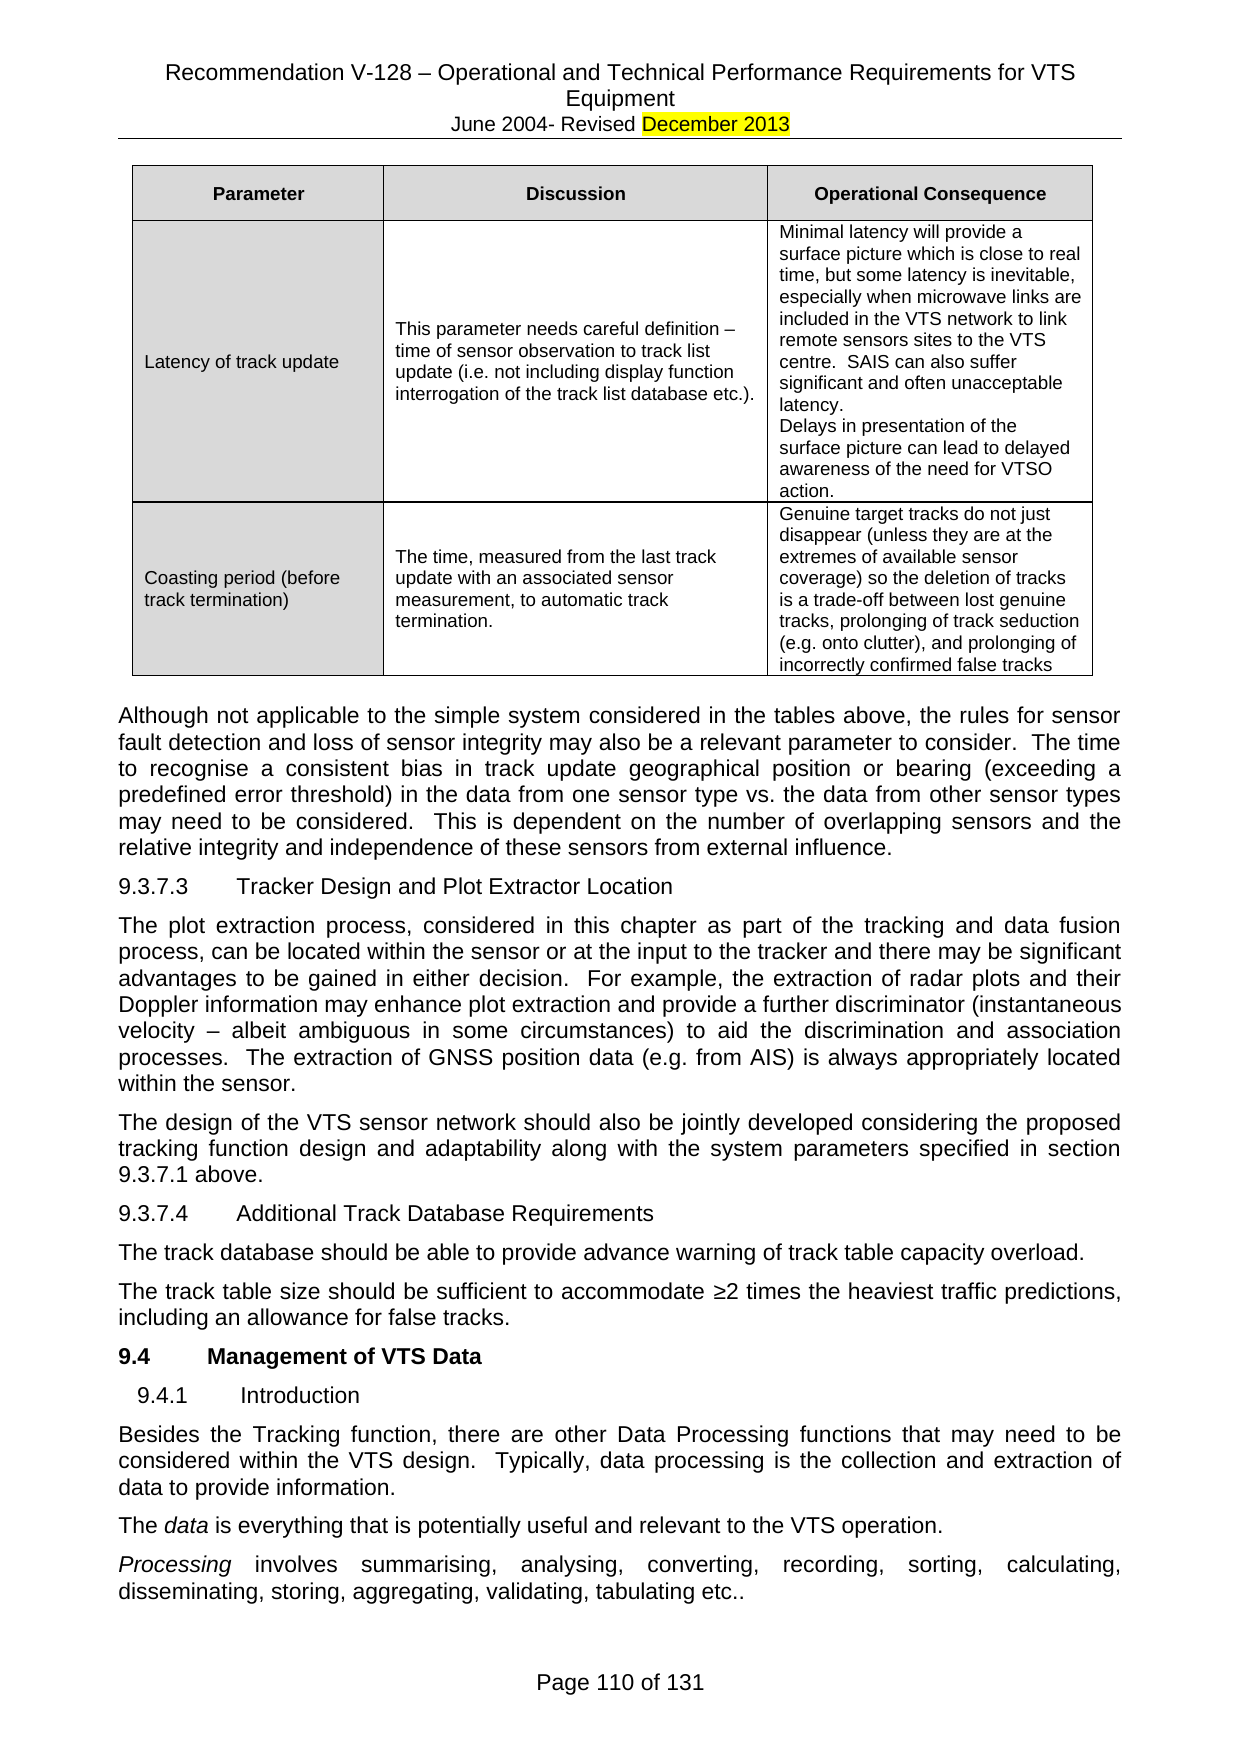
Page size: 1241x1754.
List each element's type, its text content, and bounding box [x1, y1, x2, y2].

text The data is everything that is potentially useful and relevant to the VTS operation. [118, 1512, 1122, 1539]
text Besides the Tracking function, there are other Data Processing functions that may need to be considered within the VTS design. Typically, data processing is the collection and extraction of data to provide information. [118, 1421, 1122, 1500]
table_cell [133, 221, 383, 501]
text Although not applicable to the simple system considered in the tables above, the rules for sensor fault detection and loss of sensor integrity may also be a relevant parameter to consider. The time to recognise a consistent bias in track update geographical position or bearing (exceeding a predefined error threshold) in the data from one sensor type vs. the data from other sensor types may need to be considered. This is dependent on the number of overlapping sensors and the relative integrity and independence of these sensors from external influence. [118, 702, 1122, 860]
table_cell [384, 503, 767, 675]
subtitle Introduction [137, 1382, 1122, 1408]
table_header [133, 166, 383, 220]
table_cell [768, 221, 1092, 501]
text Processing involves summarising, analysing, converting, recording, sorting, calculating, disseminating, storing, aggregating, validating, tabulating etc.. [118, 1551, 1122, 1604]
subtitle Additional Track Database Requirements [118, 1200, 1122, 1227]
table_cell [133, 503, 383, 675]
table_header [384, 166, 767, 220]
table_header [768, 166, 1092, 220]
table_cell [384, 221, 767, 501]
text The plot extraction process, considered in this chapter as part of the tracking and data fusion process, can be located within the sensor or at the input to the tracker and there may be significant advantages to be gained in either decision. For example, the extraction of radar plots and their Doppler information may enhance plot extraction and provide a further discriminator (instantaneous velocity – albeit ambiguous in some circumstances) to aid the discrimination and association processes. The extraction of GNSS position data (e.g. from AIS) is always appropriately located within the sensor. [118, 912, 1122, 1096]
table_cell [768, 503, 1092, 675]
subtitle Tracker Design and Plot Extractor Location [118, 873, 1122, 899]
text The track table size should be sufficient to accommodate ≥2 times the heaviest traffic predictions, including an allowance for false tracks. [118, 1278, 1122, 1331]
subtitle Management of VTS Data [118, 1343, 1122, 1369]
text The track database should be able to provide advance warning of track table capacity overload. [118, 1239, 1122, 1266]
text The design of the VTS sensor network should also be jointly developed considering the proposed tracking function design and adaptability along with the system parameters specified in section 9.3.7.1 above. [118, 1109, 1122, 1188]
